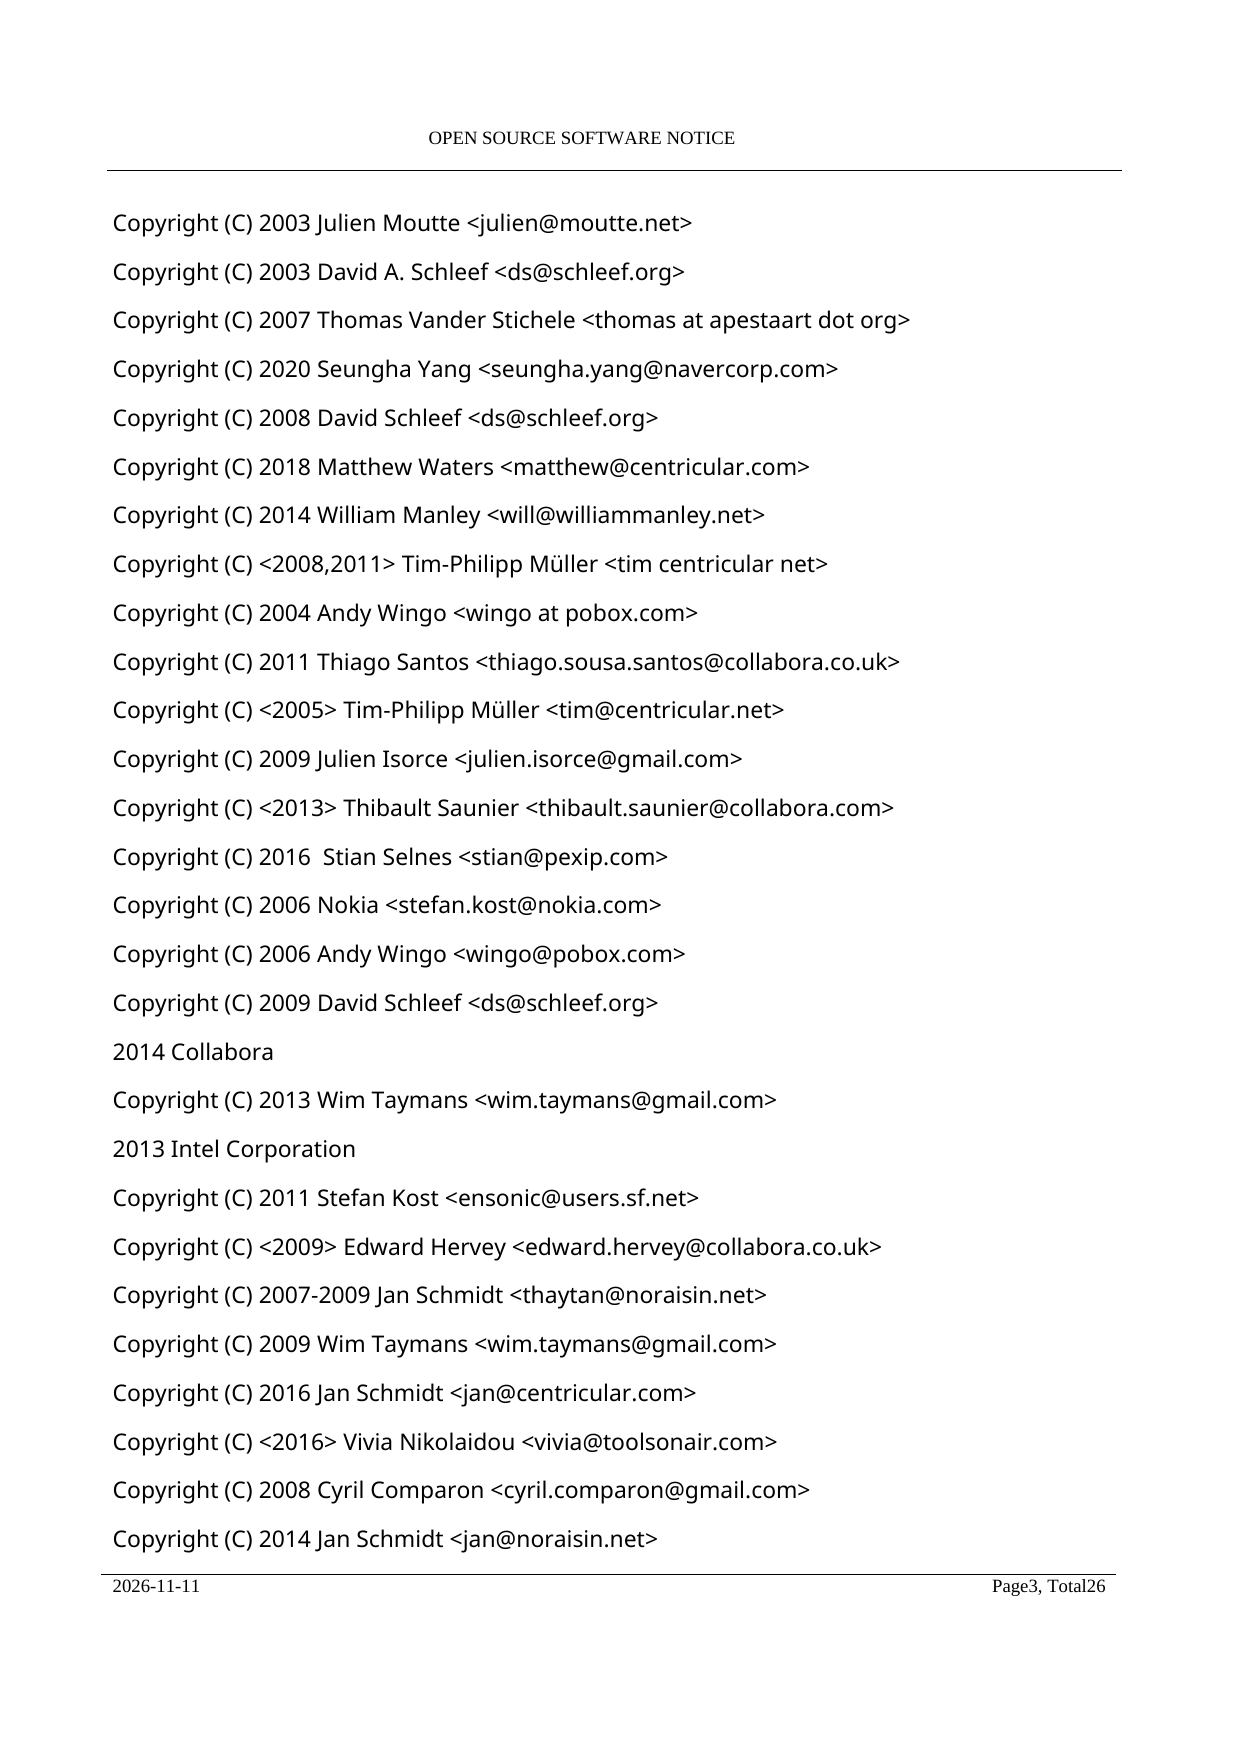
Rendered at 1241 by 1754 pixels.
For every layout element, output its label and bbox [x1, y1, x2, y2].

text [112, 206, 1128, 1555]
